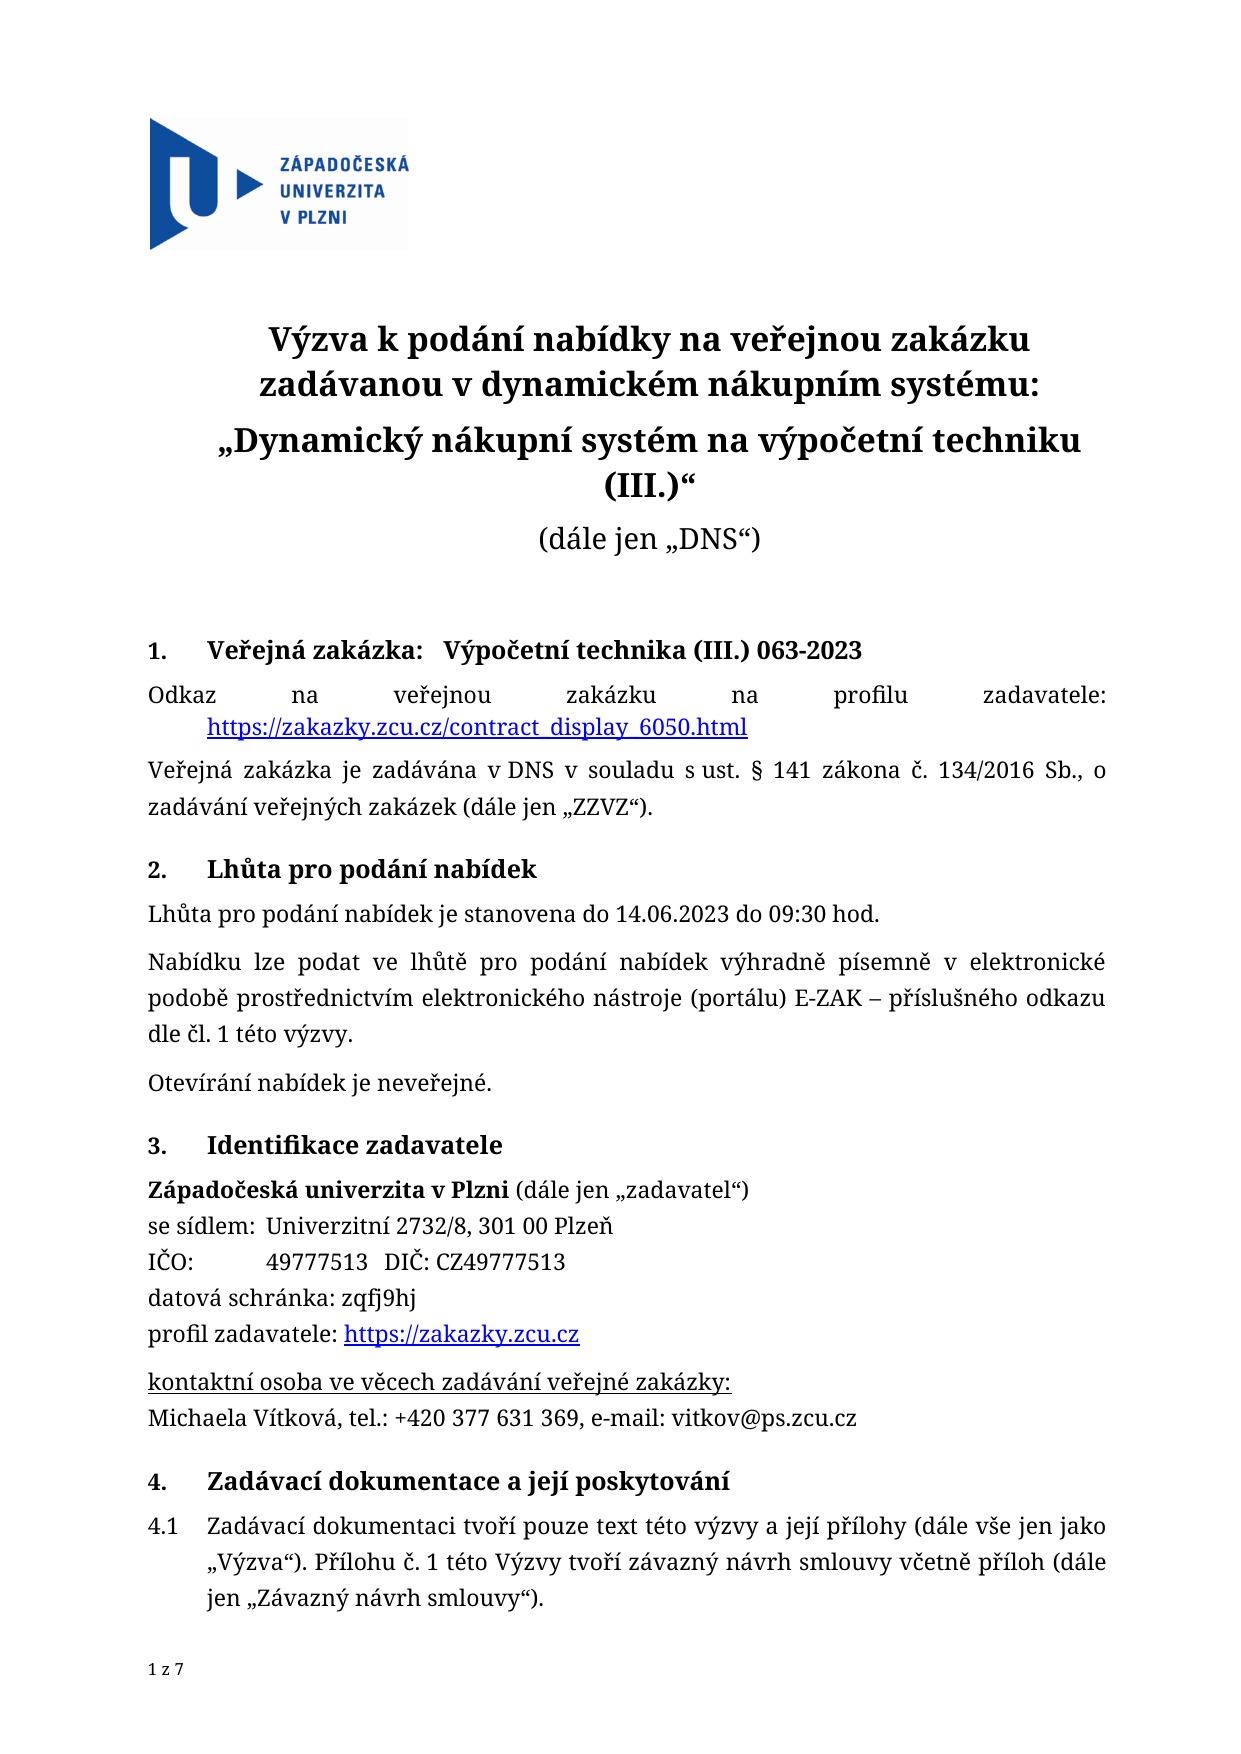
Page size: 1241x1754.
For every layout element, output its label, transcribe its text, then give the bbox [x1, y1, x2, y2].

text kontaktní osoba ve věcech zadávání veřejné zakázky: [148, 1366, 1107, 1398]
picture [150, 118, 409, 250]
text Otevírání nabídek je neveřejné. [148, 1067, 1107, 1098]
text Západočeská univerzita v Plzni (dále jen „zadavatel“) [148, 1174, 1107, 1205]
subtitle Identifikace zadavatele [148, 1128, 1107, 1162]
subtitle Lhůta pro podání nabídek [148, 851, 1107, 885]
text se sídlem: Univerzitní 2732/8, 301 00 Plzeň [148, 1210, 1107, 1241]
subtitle Veřejná zakázka: Výpočetní technika (III.) 063-2023 [148, 633, 1107, 667]
text „Dynamický nákupní systém na výpočetní techniku (III.)“ [192, 417, 1107, 508]
text Odkaz na veřejnou zakázku na profilu zadavatele: https://zakazky.zcu.cz/contract_display_6050.html [148, 679, 1107, 742]
list Zadávací dokumentaci tvoří pouze text této výzvy a její přílohy (dále vše jen jako „Výzva“). Přílohu č. 1 této Výzvy tvoří závazný návrh smlouvy včetně příloh (dále jen „Závazný návrh smlouvy“). [148, 1510, 1107, 1613]
text Nabídku lze podat ve lhůtě pro podání nabídek výhradně písemně v elektronické podobě prostřednictvím elektronického nástroje (portálu) E-ZAK – příslušného odkazu dle čl. 1 této výzvy. [148, 946, 1107, 1049]
text datová schránka: zqfj9hj [148, 1282, 1107, 1313]
text Lhůta pro podání nabídek je stanovena do 14.06.2023 do 09:30 hod. [148, 898, 1107, 929]
text profil zadavatele: https://zakazky.zcu.cz [148, 1318, 1107, 1349]
text IČO: 49777513 DIČ: CZ49777513 [148, 1246, 1107, 1277]
text Veřejná zakázka je zadávána v DNS v souladu s ust. § 141 zákona č. 134/2016 Sb., o zadávání veřejných zakázek (dále jen „ZZVZ“). [148, 754, 1107, 822]
text (dále jen „DNS“) [192, 518, 1107, 558]
text Michaela Vítková, tel.: +420 377 631 369, e-mail: vitkov@ps.zcu.cz [148, 1402, 1107, 1433]
text Výzva k podání nabídky na veřejnou zakázku zadávanou v dynamickém nákupním systému: [192, 316, 1107, 406]
subtitle Zadávací dokumentace a její poskytování [148, 1463, 1107, 1497]
